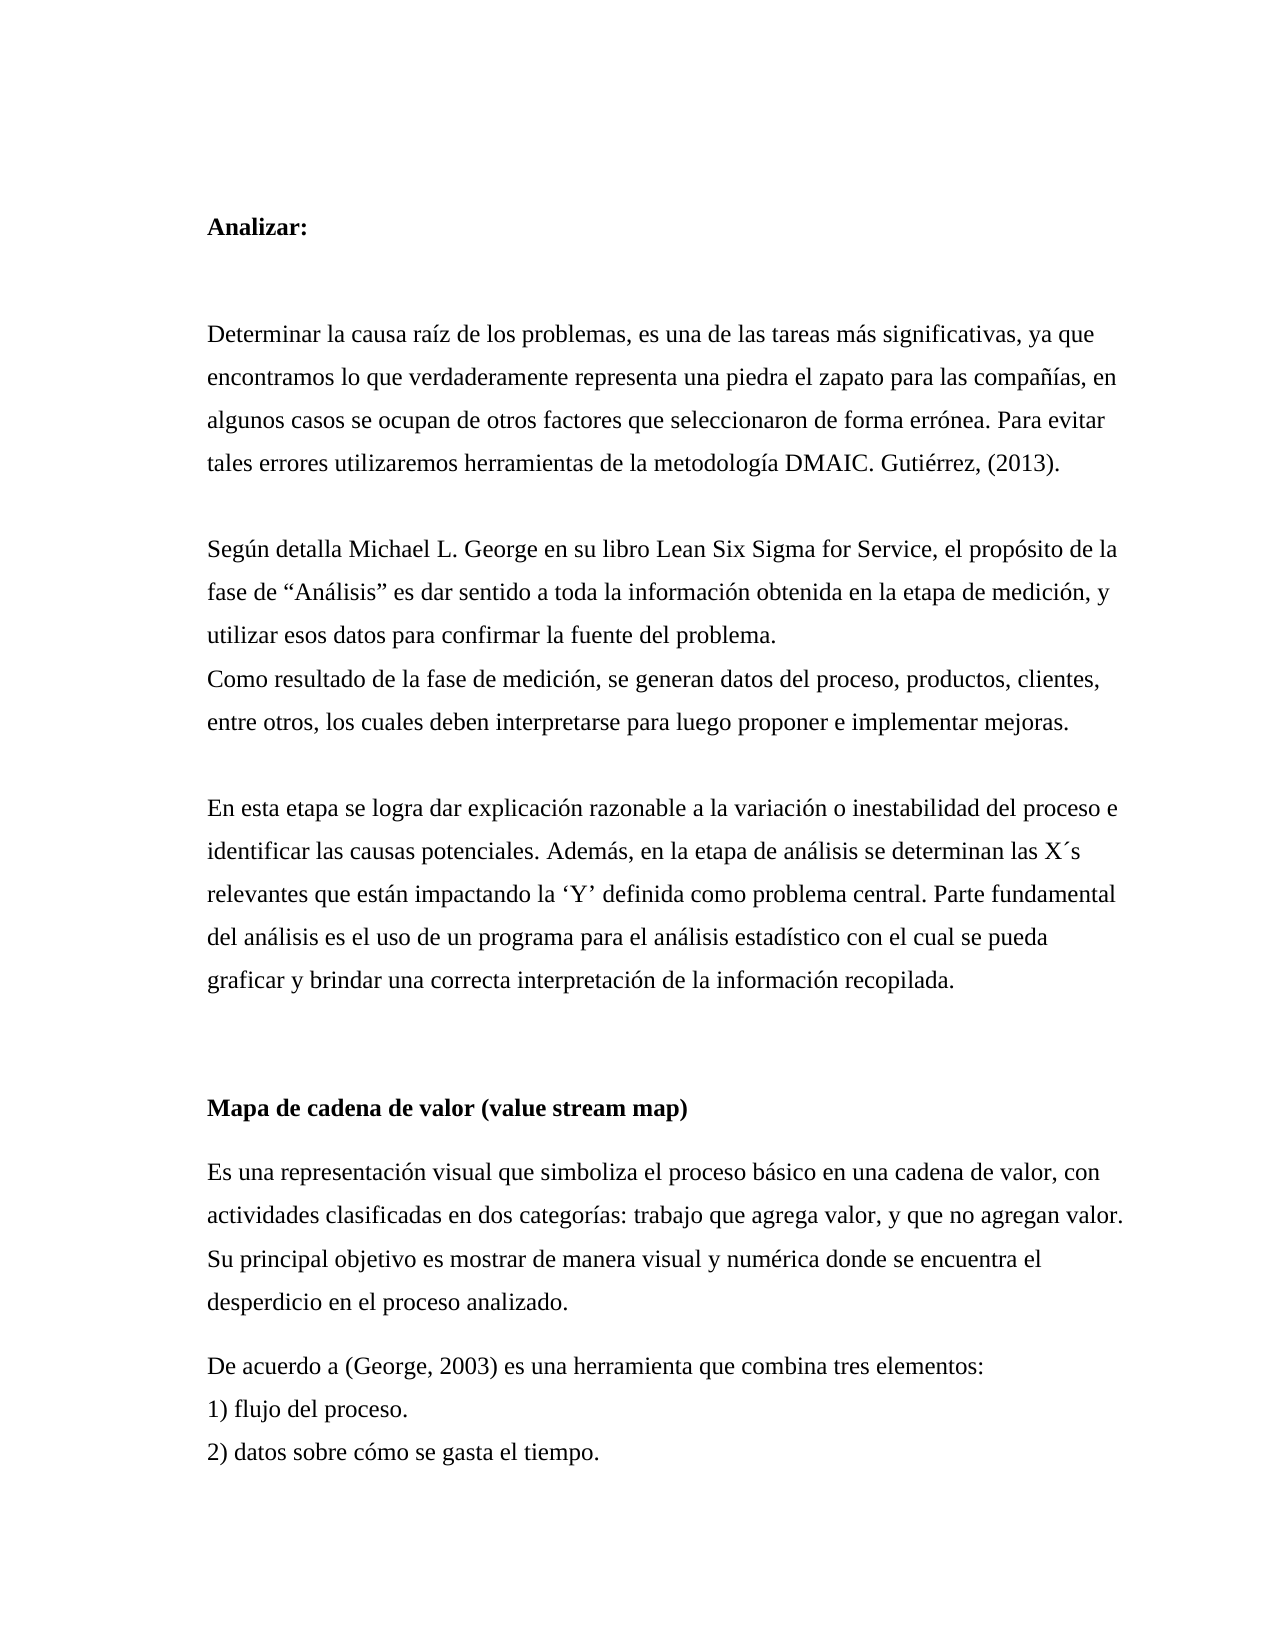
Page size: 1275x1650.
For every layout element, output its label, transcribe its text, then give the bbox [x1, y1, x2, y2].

text Analizar: [207, 212, 1127, 240]
text Mapa de cadena de valor (value stream map) [207, 1093, 1127, 1122]
text Es una representación visual que simboliza el proceso básico en una cadena de valor, con actividades clasificadas en dos categorías: trabajo que agrega valor, y que no agregan valor. Su principal objetivo es mostrar de manera visual y numérica donde se encuentra el desperdicio en el proceso analizado. [207, 1157, 1127, 1316]
text Según detalla Michael L. George en su libro Lean Six Sigma for Service, el propósito de la fase de “Análisis” es dar sentido a toda la información obtenida en la etapa de medición, y utilizar esos datos para confirmar la fuente del problema. [207, 534, 1127, 649]
text Como resultado de la fase de medición, se generan datos del proceso, productos, clientes, entre otros, los cuales deben interpretarse para luego proponer e implementar mejoras. [207, 664, 1127, 736]
text En esta etapa se logra dar explicación razonable a la variación o inestabilidad del proceso e identificar las causas potenciales. Además, en la etapa de análisis se determinan las X´s relevantes que están impactando la ‘Y’ definida como problema central. Parte fundamental del análisis es el uso de un programa para el análisis estadístico con el cual se pueda graficar y brindar una correcta interpretación de la información recopilada. [207, 793, 1127, 994]
text Determinar la causa raíz de los problemas, es una de las tareas más significativas, ya que encontramos lo que verdaderamente representa una piedra el zapato para las compañías, en algunos casos se ocupan de otros factores que seleccionaron de forma errónea. Para evitar tales errores utilizaremos herramientas de la metodología DMAIC. Gutiérrez, (2013). [207, 319, 1127, 477]
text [207, 1351, 1127, 1466]
